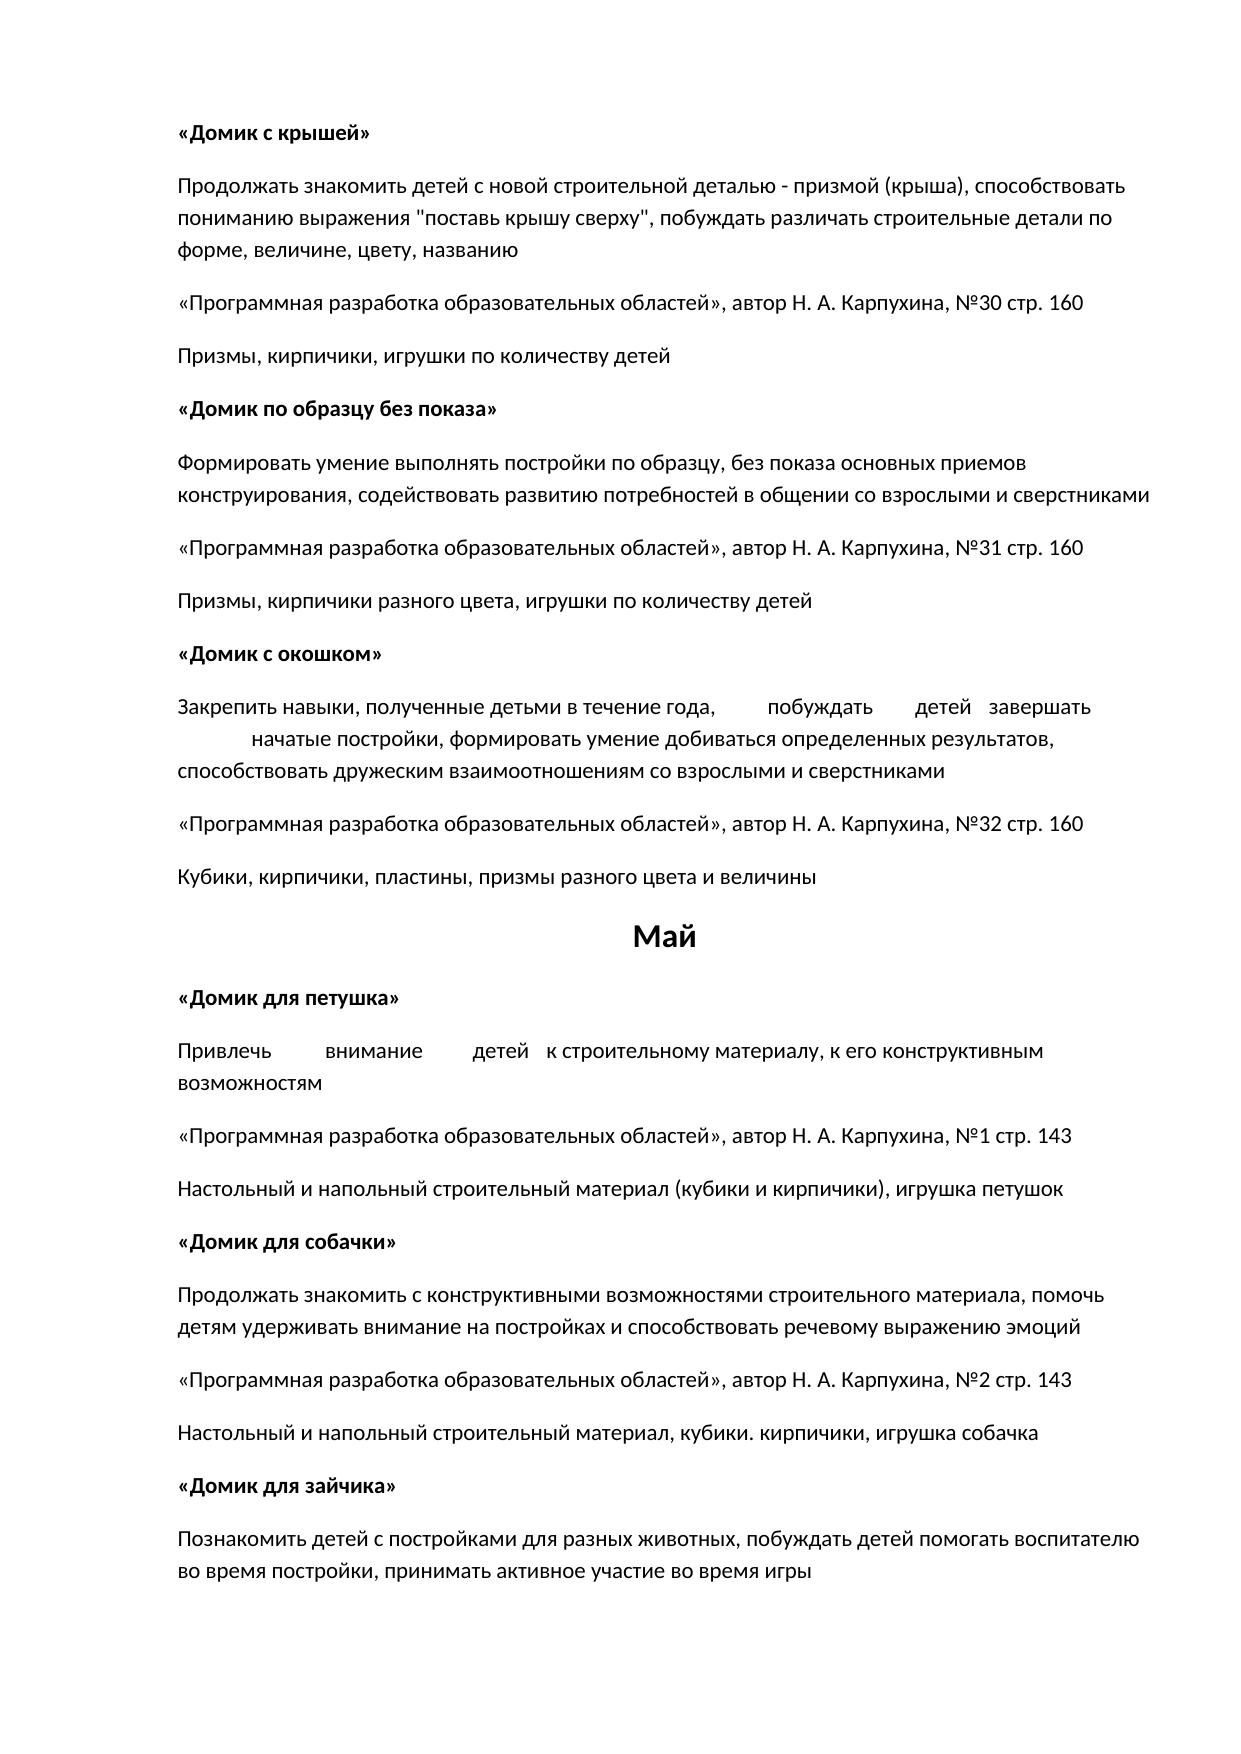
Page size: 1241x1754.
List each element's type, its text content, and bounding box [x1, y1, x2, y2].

text Привлечь внимание детей к строительному материалу, к его конструктивным возможностям [177, 1036, 1152, 1096]
text Май [177, 915, 1152, 956]
text «Домик с окошком» [177, 639, 1152, 667]
text «Программная разработка образовательных областей», автор Н. А. Карпухина, №30 стр. 160 [177, 288, 1152, 317]
text Настольный и напольный строительный материал, кубики. кирпичики, игрушка собачка [177, 1418, 1152, 1446]
text «Домик по образцу без показа» [177, 394, 1152, 423]
text «Программная разработка образовательных областей», автор Н. А. Карпухина, №2 стр. 143 [177, 1365, 1152, 1393]
text «Программная разработка образовательных областей», автор Н. А. Карпухина, №32 стр. 160 [177, 809, 1152, 837]
text Призмы, кирпичики разного цвета, игрушки по количеству детей [177, 586, 1152, 614]
text «Домик для петушка» [177, 983, 1152, 1011]
text «Программная разработка образовательных областей», автор Н. А. Карпухина, №31 стр. 160 [177, 533, 1152, 561]
text Закрепить навыки, полученные детьми в течение года, побуждать детей завершать начатые постройки, формировать умение добиваться определенных результатов, способствовать дружеским взаимоотношениям со взрослыми и сверстниками [177, 692, 1152, 784]
text Настольный и напольный строительный материал (кубики и кирпичики), игрушка петушок [177, 1174, 1152, 1202]
text Кубики, кирпичики, пластины, призмы разного цвета и величины [177, 862, 1152, 890]
text «Домик для зайчика» [177, 1471, 1152, 1499]
text «Домик с крышей» [177, 118, 1152, 146]
text Продолжать знакомить детей с новой строительной деталью - призмой (крыша), способствовать пониманию выражения "поставь крышу сверху", побуждать различать строительные детали по форме, величине, цвету, названию [177, 171, 1152, 263]
text Призмы, кирпичики, игрушки по количеству детей [177, 342, 1152, 369]
text Формировать умение выполнять постройки по образцу, без показа основных приемов конструирования, содействовать развитию потребностей в общении со взрослыми и сверстниками [177, 448, 1152, 508]
text Познакомить детей с постройками для разных животных, побуждать детей помогать воспитателю во время постройки, принимать активное участие во время игры [177, 1524, 1152, 1585]
text «Домик для собачки» [177, 1227, 1152, 1255]
text Продолжать знакомить с конструктивными возможностями строительного материала, помочь детям удерживать внимание на постройках и способствовать речевому выражению эмоций [177, 1280, 1152, 1340]
text «Программная разработка образовательных областей», автор Н. А. Карпухина, №1 стр. 143 [177, 1121, 1152, 1149]
